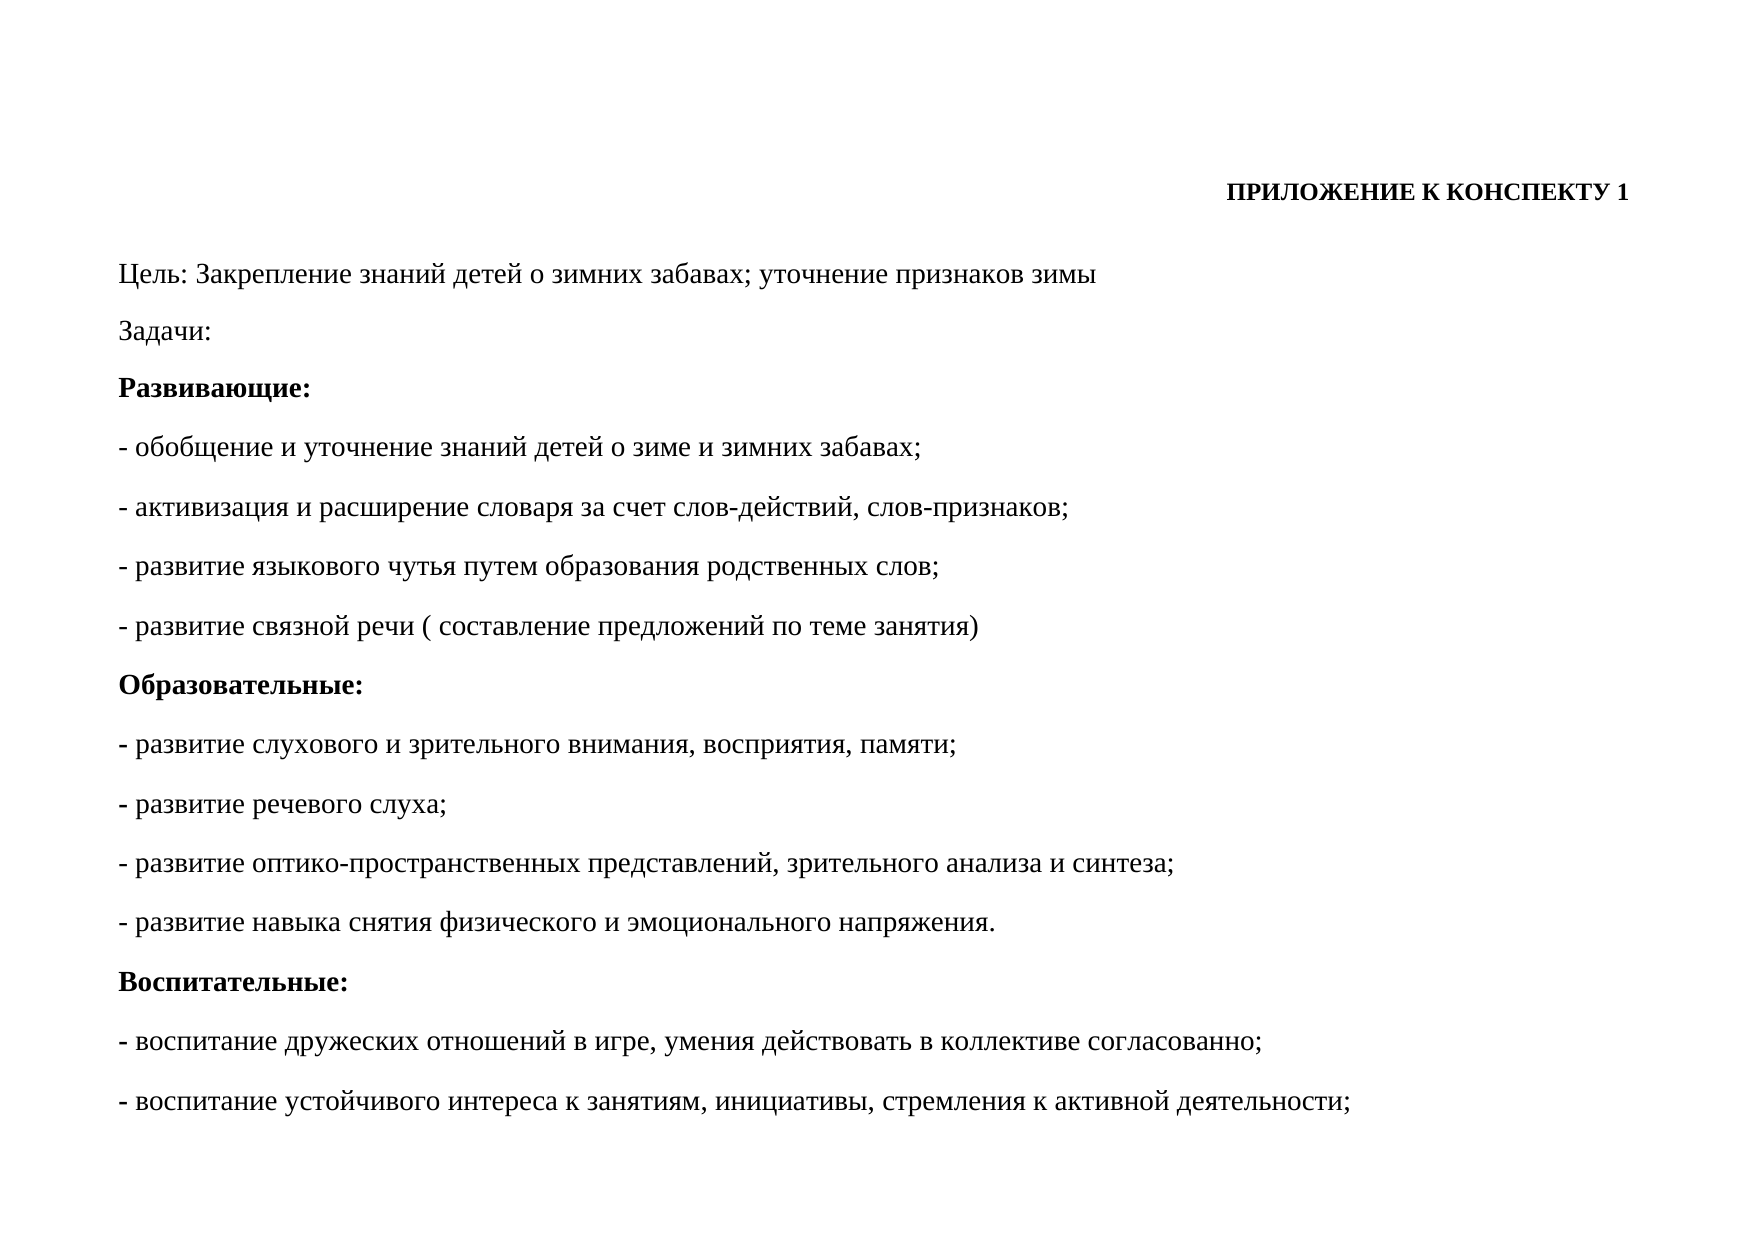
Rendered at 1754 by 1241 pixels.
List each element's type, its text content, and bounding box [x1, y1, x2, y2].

text ПРИЛОЖЕНИЕ К КОНСПЕКТУ 1 [118, 177, 1636, 206]
text - развитие навыка снятия физического и эмоционального напряжения. [118, 904, 1628, 938]
text - развитие слухового и зрительного внимания, восприятия, памяти; [118, 726, 1636, 760]
text Задачи: [118, 313, 1636, 347]
text - развитие языкового чутья путем образования родственных слов; [118, 548, 1636, 582]
text - обобщение и уточнение знаний детей о зиме и зимних забавах; [118, 429, 1636, 463]
text - развитие оптико-пространственных представлений, зрительного анализа и синтеза; [118, 845, 1628, 879]
text - развитие связной речи ( составление предложений по теме занятия) [118, 608, 1636, 641]
text - воспитание дружеских отношений в игре, умения действовать в коллективе согласованно; [118, 1023, 1636, 1057]
text - развитие речевого слуха; [118, 786, 1628, 819]
text - активизация и расширение словаря за счет слов-действий, слов-признаков; [118, 489, 1636, 522]
text - воспитание устойчивого интереса к занятиям, инициативы, стремления к активной деятельности; [118, 1083, 1636, 1116]
text Развивающие: [118, 370, 1636, 404]
text Цель: Закрепление знаний детей о зимних забавах; уточнение признаков зимы [118, 256, 1636, 290]
text Образовательные: [118, 667, 1636, 701]
text Воспитательные: [118, 964, 1636, 997]
